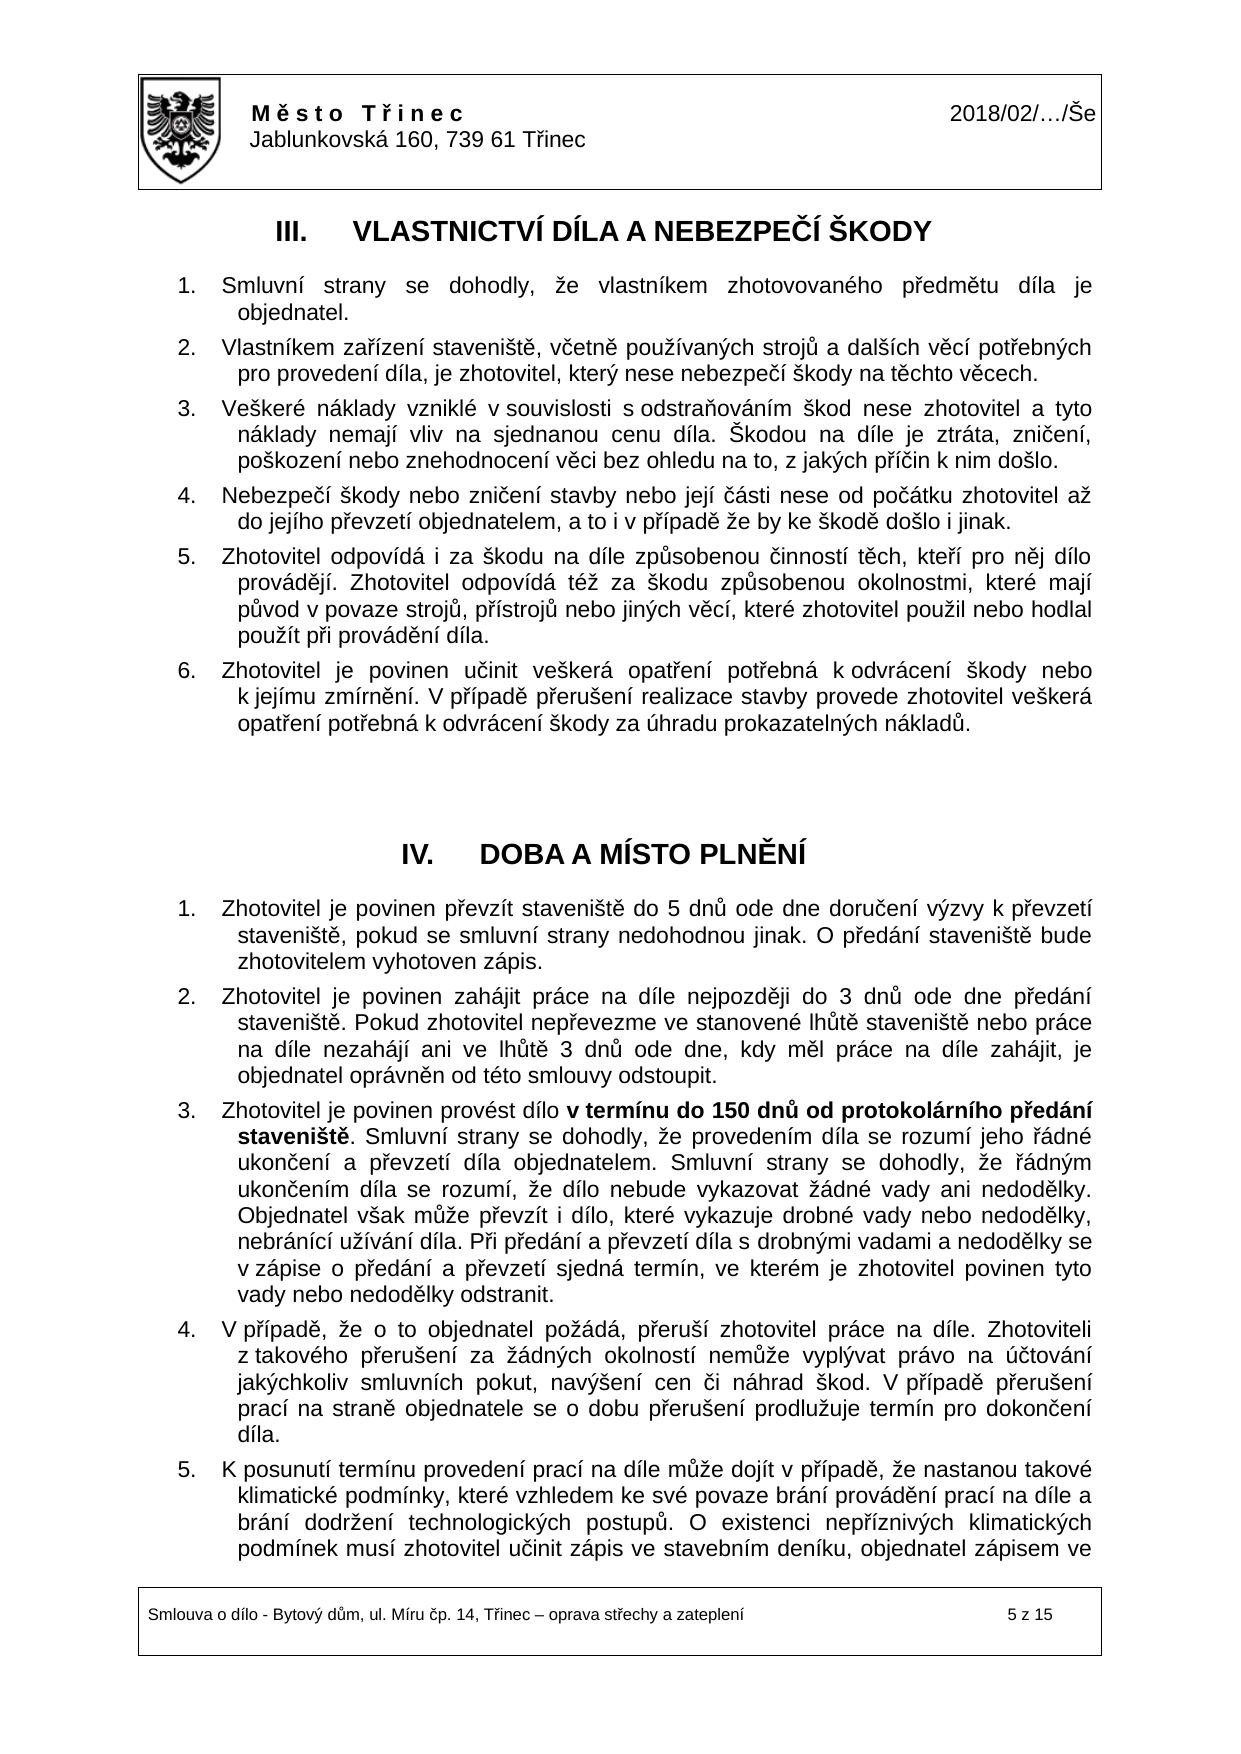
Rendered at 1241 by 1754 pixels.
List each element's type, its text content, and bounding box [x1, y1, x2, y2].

subtitle 3. Zhotovitel je povinen provést dílo v termínu do 150 dnů od protokolárního předání staveniště. Smluvní strany se dohodly, že provedením díla se rozumí jeho řádné ukončení a převzetí díla objednatelem. Smluvní strany se dohodly, že řádným ukončením díla se rozumí, že dílo nebude vykazovat žádné vady ani nedodělky. Objednatel však může převzít i dílo, které vykazuje drobné vady nebo nedodělky, nebránící užívání díla. Při předání a převzetí díla s drobnými vadami a nedodělky se v zápise o předání a převzetí sjedná termín, ve kterém je zhotovitel povinen tyto vady nebo nedodělky odstranit. [177, 1097, 1093, 1307]
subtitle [177, 1456, 1093, 1561]
subtitle DOBA A MÍSTO PLNĚNÍ [148, 837, 1093, 870]
subtitle 6. Zhotovitel je povinen učinit veškerá opatření potřebná k odvrácení škody nebo k jejímu zmírnění. V případě přerušení realizace stavby provede zhotovitel veškerá opatření potřebná k odvrácení škody za úhradu prokazatelných nákladů. [177, 657, 1093, 736]
subtitle 4. Nebezpečí škody nebo zničení stavby nebo její části nese od počátku zhotovitel až do jejího převzetí objednatelem, a to i v případě že by ke škodě došlo i jinak. [177, 482, 1093, 535]
subtitle 1. Zhotovitel je povinen převzít staveniště do 5 dnů ode dne doručení výzvy k převzetí staveniště, pokud se smluvní strany nedohodnou jinak. O předání staveniště bude zhotovitelem vyhotoven zápis. [177, 895, 1093, 974]
subtitle 3. Veškeré náklady vzniklé v souvislosti s odstraňováním škod nese zhotovitel a tyto náklady nemají vliv na sjednanou cenu díla. Škodou na díle je ztráta, zničení, poškození nebo znehodnocení věci bez ohledu na to, z jakých příčin k nim došlo. [177, 394, 1093, 474]
subtitle 1. Smluvní strany se dohodly, že vlastníkem zhotovovaného předmětu díla je objednatel. [177, 272, 1093, 325]
subtitle 2. Vlastníkem zařízení staveniště, včetně používaných strojů a dalších věcí potřebných pro provedení díla, je zhotovitel, který nese nebezpečí škody na těchto věcech. [177, 333, 1093, 386]
subtitle 4. V případě, že o to objednatel požádá, přeruší zhotovitel práce na díle. Zhotoviteli z takového přerušení za žádných okolností nemůže vyplývat právo na účtování jakýchkoliv smluvních pokut, navýšení cen či náhrad škod. V případě přerušení prací na straně objednatele se o dobu přerušení prodlužuje termín pro dokončení díla. [177, 1316, 1093, 1447]
subtitle 5. Zhotovitel odpovídá i za škodu na díle způsobenou činností těch, kteří pro něj dílo provádějí. Zhotovitel odpovídá též za škodu způsobenou okolnostmi, které mají původ v povaze strojů, přístrojů nebo jiných věcí, které zhotovitel použil nebo hodlal použít při provádění díla. [177, 543, 1093, 648]
subtitle VLASTNICTVÍ DÍLA A NEBEZPEČÍ ŠKODY [148, 214, 1093, 247]
subtitle 2. Zhotovitel je povinen zahájit práce na díle nejpozději do 3 dnů ode dne předání staveniště. Pokud zhotovitel nepřevezme ve stanovené lhůtě staveniště nebo práce na díle nezahájí ani ve lhůtě 3 dnů ode dne, kdy měl práce na díle zahájit, je objednatel oprávněn od této smlouvy odstoupit. [177, 983, 1093, 1088]
